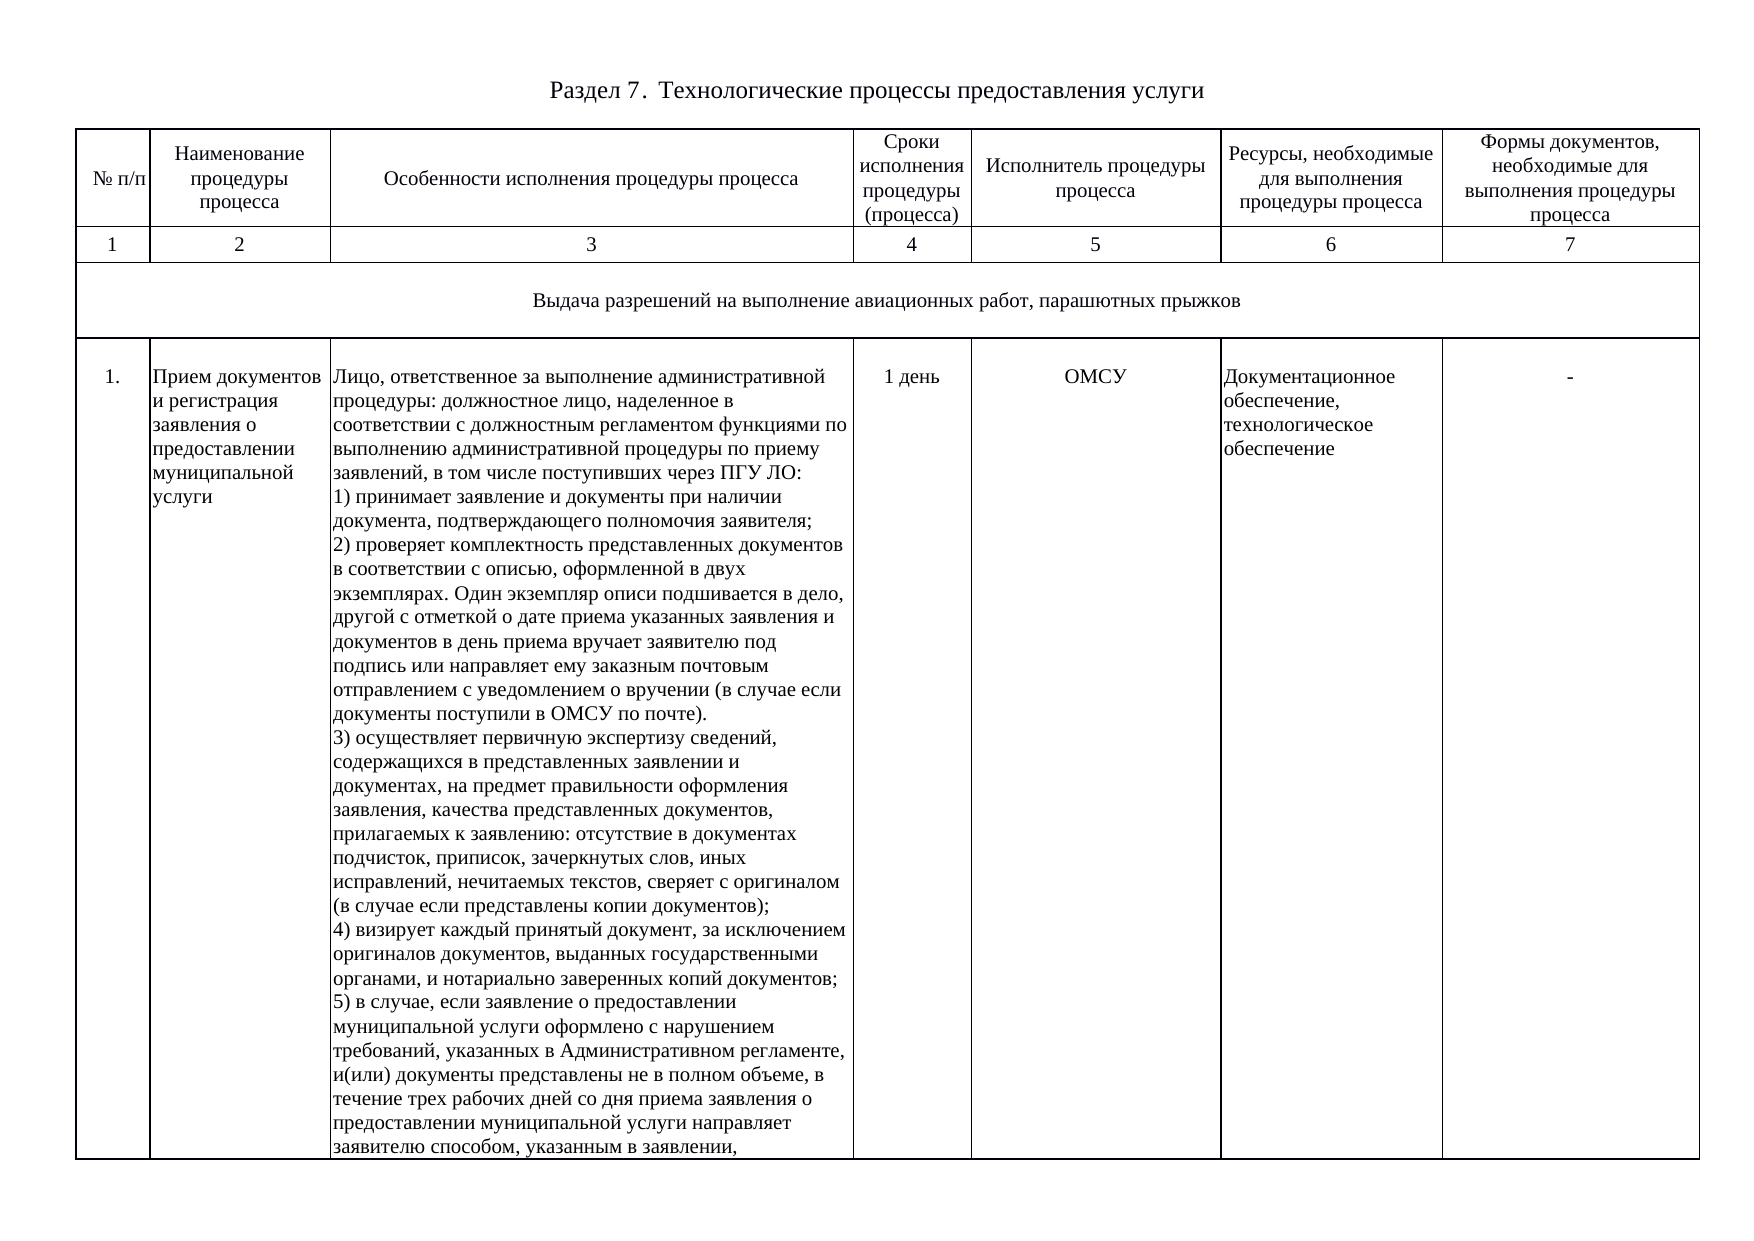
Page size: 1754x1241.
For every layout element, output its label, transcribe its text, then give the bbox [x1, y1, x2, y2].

table_cell 1 день [854, 339, 971, 1158]
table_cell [1222, 339, 1442, 1158]
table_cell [331, 339, 853, 1158]
table_header Сроки исполнения процедуры (процесса) [854, 130, 971, 226]
table_cell 6 [1222, 227, 1442, 262]
table_cell 1 [77, 227, 149, 262]
table_cell 7 [1443, 227, 1699, 262]
table_header № п/п [77, 130, 149, 226]
table_cell - [1443, 339, 1699, 1158]
table_cell 2 [151, 227, 330, 262]
table_cell Выдача разрешений на выполнение авиационных работ, парашютных прыжков [77, 263, 1699, 337]
table_header Наименование процедуры процесса [151, 130, 330, 226]
table_header Особенности исполнения процедуры процесса [331, 130, 853, 226]
table_cell ОМСУ [972, 339, 1220, 1158]
text Раздел 7. Технологические процессы предоставления услуги [75, 75, 1679, 104]
table_header Формы документов, необходимые для выполнения процедуры процесса [1443, 130, 1699, 226]
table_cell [151, 339, 330, 1158]
table_cell 5 [972, 227, 1220, 262]
table_cell 3 [331, 227, 853, 262]
table_cell 4 [854, 227, 971, 262]
table_header Исполнитель процедуры процесса [972, 130, 1220, 226]
table_cell 1. [77, 339, 149, 1158]
table_header Ресурсы, необходимые для выполнения процедуры процесса [1222, 130, 1442, 226]
